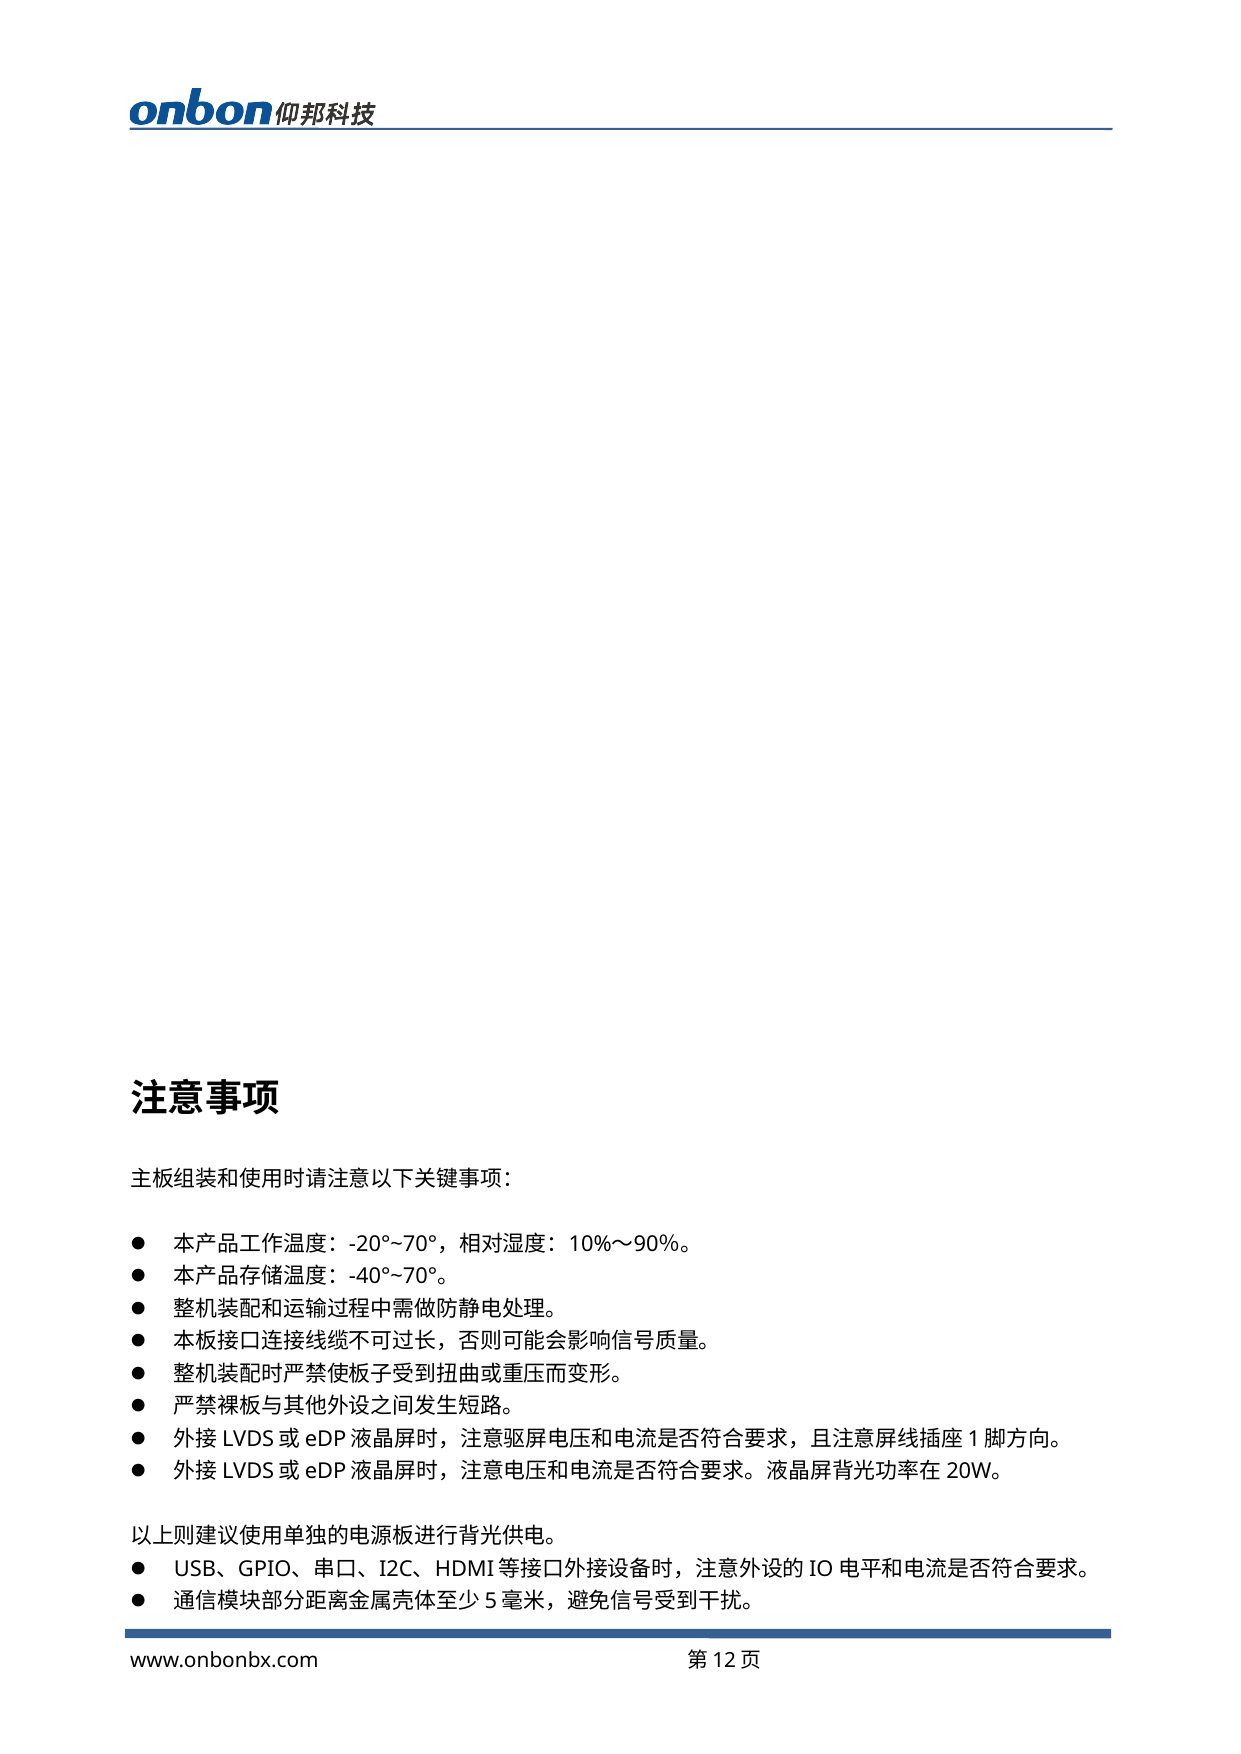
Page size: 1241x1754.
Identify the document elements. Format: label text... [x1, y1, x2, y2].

list 本产品工作温度：-20°~70°，相对湿度：10%～90％。 [130, 1225, 1110, 1258]
list 外接LVDS或eDP液晶屏时，注意驱屏电压和电流是否符合要求，且注意屏线插座1脚方向。 [130, 1420, 1110, 1453]
list USB、GPIO、串口、I2C、HDMI等接口外接设备时，注意外设的IO电平和电流是否符合要求。 [130, 1550, 1110, 1583]
list 外接LVDS或eDP液晶屏时，注意电压和电流是否符合要求。液晶屏背光功率在 20W。 [130, 1453, 1110, 1485]
text 以上则建议使用单独的电源板进行背光供电。 [130, 1518, 1110, 1550]
list 通信模块部分距离金属壳体至少5毫米，避免信号受到干扰。 [130, 1583, 1110, 1615]
list 严禁裸板与其他外设之间发生短路。 [130, 1388, 1110, 1420]
list 本产品存储温度：-40°~70°。 [130, 1258, 1110, 1290]
text 注意事项 [130, 1063, 1110, 1128]
text 主板组装和使用时请注意以下关键事项： [130, 1160, 1110, 1193]
list 整机装配时严禁使板子受到扭曲或重压而变形。 [130, 1355, 1110, 1388]
list 整机装配和运输过程中需做防静电处理。 [130, 1290, 1110, 1323]
picture [129, 88, 376, 126]
list 本板接口连接线缆不可过长，否则可能会影响信号质量。 [130, 1323, 1110, 1355]
